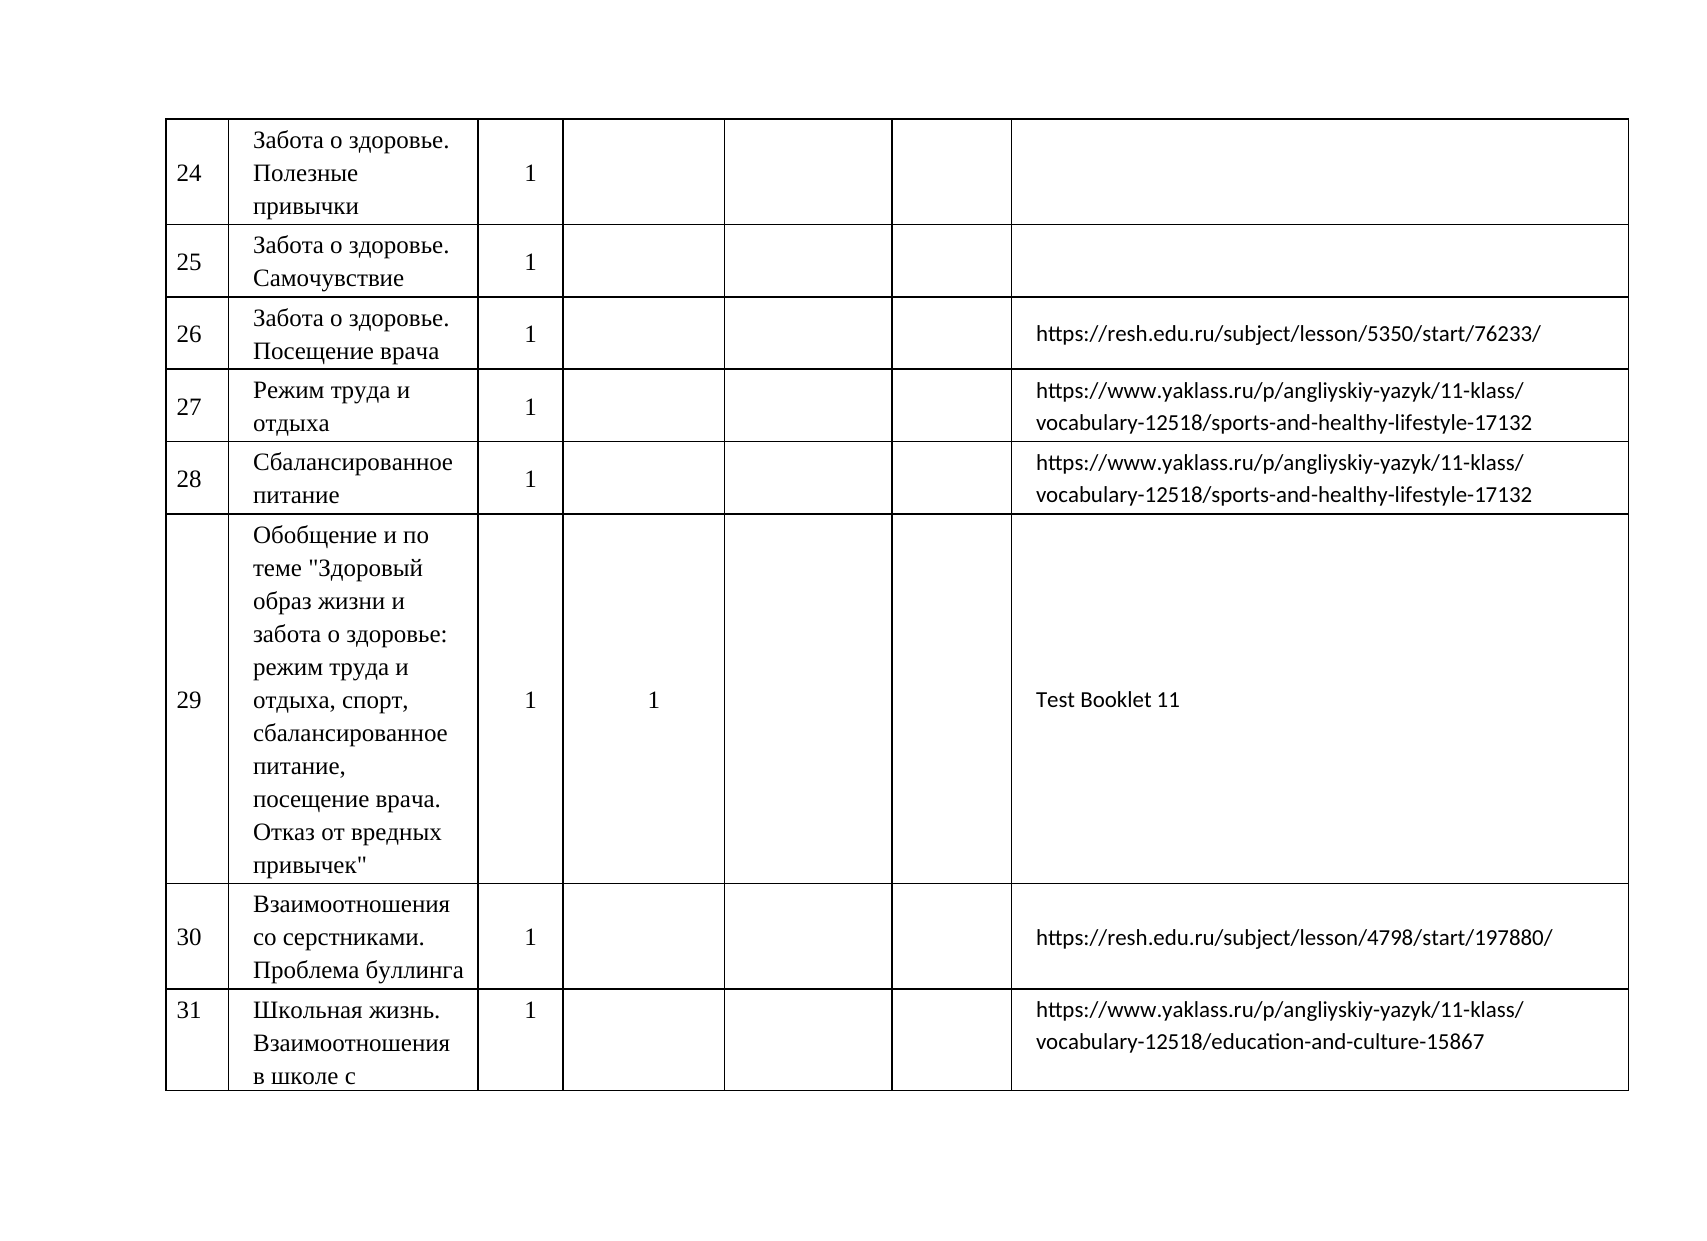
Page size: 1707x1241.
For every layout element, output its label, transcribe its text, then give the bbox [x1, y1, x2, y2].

table_cell [725, 990, 891, 1090]
table_cell [893, 298, 1011, 368]
table_cell [564, 990, 724, 1090]
table_cell Забота о здоровье. Самочувствие [229, 225, 477, 296]
table_cell [1012, 225, 1628, 296]
table_cell 30 [167, 884, 228, 988]
table_cell https://resh.edu.ru/subject/lesson/4798/start/197880/ [1012, 884, 1628, 988]
table_cell Забота о здоровье. Полезные привычки [229, 120, 477, 223]
table_cell [564, 370, 724, 441]
table_cell [725, 370, 891, 441]
table_cell [725, 884, 891, 988]
table_cell 1 [479, 884, 562, 988]
table_cell 1 [479, 225, 562, 296]
table_cell [893, 120, 1011, 223]
table_cell [893, 370, 1011, 441]
table_cell [893, 884, 1011, 988]
table_cell Сбалансированное питание [229, 442, 477, 513]
table_cell [893, 442, 1011, 513]
table_cell 28 [167, 442, 228, 513]
table_cell 31 [167, 990, 228, 1090]
table_cell 1 [479, 298, 562, 368]
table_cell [1012, 990, 1628, 1090]
table_cell 27 [167, 370, 228, 441]
table_cell [725, 120, 891, 223]
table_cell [229, 990, 477, 1090]
table_cell Режим труда и отдыха [229, 370, 477, 441]
table_cell 1 [479, 990, 562, 1090]
table_cell https://www.yaklass.ru/p/angliyskiy-yazyk/11-klass/vocabulary-12518/sports-and-healthy-lifestyle-17132 [1012, 442, 1628, 513]
table_cell 24 [167, 120, 228, 223]
table_cell [893, 990, 1011, 1090]
table_cell Test Booklet 11 [1012, 515, 1628, 883]
table_cell [564, 884, 724, 988]
table_cell Взаимоотношения со серстниками. Проблема буллинга [229, 884, 477, 988]
table_cell [564, 120, 724, 223]
table_cell 25 [167, 225, 228, 296]
table_cell [893, 225, 1011, 296]
table_cell https://resh.edu.ru/subject/lesson/5350/start/76233/ [1012, 298, 1628, 368]
table_cell https://www.yaklass.ru/p/angliyskiy-yazyk/11-klass/vocabulary-12518/sports-and-healthy-lifestyle-17132 [1012, 370, 1628, 441]
table_cell 26 [167, 298, 228, 368]
table_cell 1 [564, 515, 724, 883]
table_cell [725, 298, 891, 368]
table_cell 1 [479, 120, 562, 223]
table_cell [564, 225, 724, 296]
table_cell [725, 442, 891, 513]
table_cell [564, 298, 724, 368]
table_cell [725, 225, 891, 296]
table_cell [725, 515, 891, 883]
table_cell 1 [479, 515, 562, 883]
table_cell [564, 442, 724, 513]
table_cell [893, 515, 1011, 883]
table_cell 1 [479, 370, 562, 441]
table_cell Обобщение и по теме "Здоровый образ жизни и забота о здоровье: режим труда и отдыха, спорт, сбалансированное питание, посещение врача. Отказ от вредных привычек" [229, 515, 477, 883]
table_cell 1 [479, 442, 562, 513]
table_cell Забота о здоровье. Посещение врача [229, 298, 477, 368]
table_cell [1012, 120, 1628, 223]
table_cell 29 [167, 515, 228, 883]
